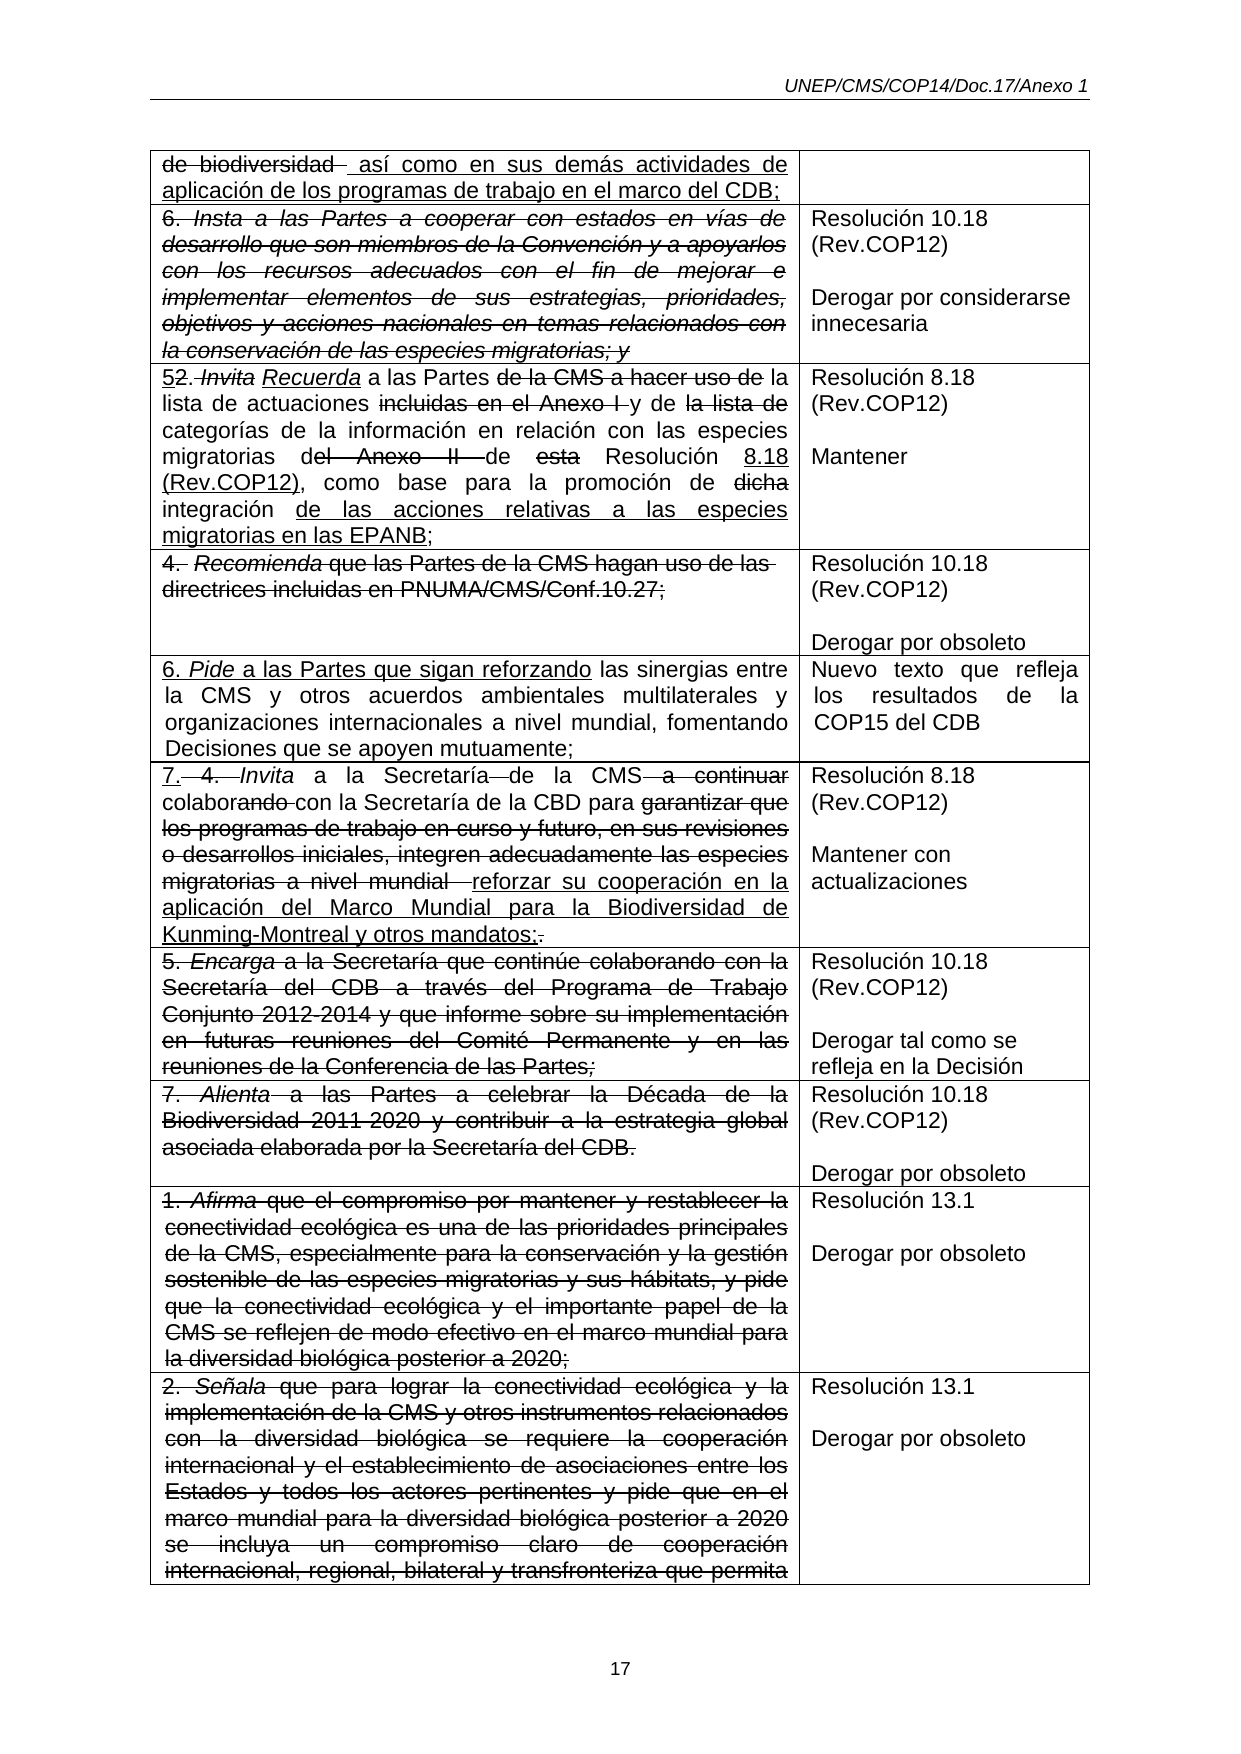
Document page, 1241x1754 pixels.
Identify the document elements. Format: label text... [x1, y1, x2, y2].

table_cell Nuevo texto que refleja los resultados de la COP15 del CDB [800, 656, 1089, 761]
table_cell 5. Encarga a la Secretaría que continúe colaborando con la Secretaría del CDB a través del Programa de Trabajo Conjunto 2012-2014 y que informe sobre su implementación en futuras reuniones del Comité Permanente y en las reuniones de la Conferencia de las Partes; [151, 948, 799, 1080]
table_cell Resolución 8.18 (Rev.COP12) Mantener con actualizaciones [800, 763, 1089, 947]
table_cell 4. Recomienda que las Partes de la CMS hagan uso de las directrices incluidas en PNUMA/CMS/Conf.10.27; [151, 550, 799, 655]
table_cell 1. Afirma que el compromiso por mantener y restablecer la conectividad ecológica es una de las prioridades principales de la CMS, especialmente para la conservación y la gestión sostenible de las especies migratorias y sus hábitats, y pide que la conectividad ecológica y el importante papel de la CMS se reflejen de modo efectivo en el marco mundial para la diversidad biológica posterior a 2020; [151, 1187, 799, 1372]
table_cell Resolución 10.18 (Rev.COP12) Derogar tal como se refleja en la Decisión [800, 948, 1089, 1080]
table_cell 7. Alienta a las Partes a celebrar la Década de la Biodiversidad 2011-2020 y contribuir a la estrategia global asociada elaborada por la Secretaría del CDB. [151, 1081, 799, 1186]
table_cell Resolución 10.18 (Rev.COP12) Derogar por considerarse innecesaria [800, 205, 1089, 363]
table_cell Resolución 10.18 (Rev.COP12) Derogar por obsoleto [800, 550, 1089, 655]
table_cell 6. Insta a las Partes a cooperar con estados en vías de desarrollo que son miembros de la Convención y a apoyarlos con los recursos adecuados con el fin de mejorar e implementar elementos de sus estrategias, prioridades, objetivos y acciones nacionales en temas relacionados con la conservación de las especies migratorias; y [151, 205, 799, 363]
table_cell 52. Invita Recuerda a las Partes de la CMS a hacer uso de la lista de actuaciones incluidas en el Anexo I y de la lista de categorías de la información en relación con las especies migratorias del Anexo II de esta Resolución 8.18 (Rev.COP12), como base para la promoción de dicha integración de las acciones relativas a las especies migratorias en las EPANB; [151, 364, 799, 548]
table_cell Resolución 13.1 Derogar por obsoleto [800, 1187, 1089, 1372]
table_cell 6. Pide a las Partes que sigan reforzando las sinergias entre la CMS y otros acuerdos ambientales multilaterales y organizaciones internacionales a nivel mundial, fomentando Decisiones que se apoyen mutuamente; [151, 656, 799, 761]
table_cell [151, 151, 799, 204]
table_cell Resolución 8.18 (Rev.COP12) Mantener [800, 364, 1089, 548]
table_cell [800, 1373, 1089, 1583]
table_cell Resolución 10.18 (Rev.COP12) Derogar por obsoleto [800, 1081, 1089, 1186]
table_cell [151, 1373, 799, 1583]
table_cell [800, 151, 1089, 204]
table_cell 7. 4. Invita a la Secretaría de la CMS a continuar colaborando con la Secretaría de la CBD para garantizar que los programas de trabajo en curso y futuro, en sus revisiones o desarrollos iniciales, integren adecuadamente las especies migratorias a nivel mundial reforzar su cooperación en la aplicación del Marco Mundial para la Biodiversidad de Kunming-Montreal y otros mandatos;. [151, 763, 799, 947]
